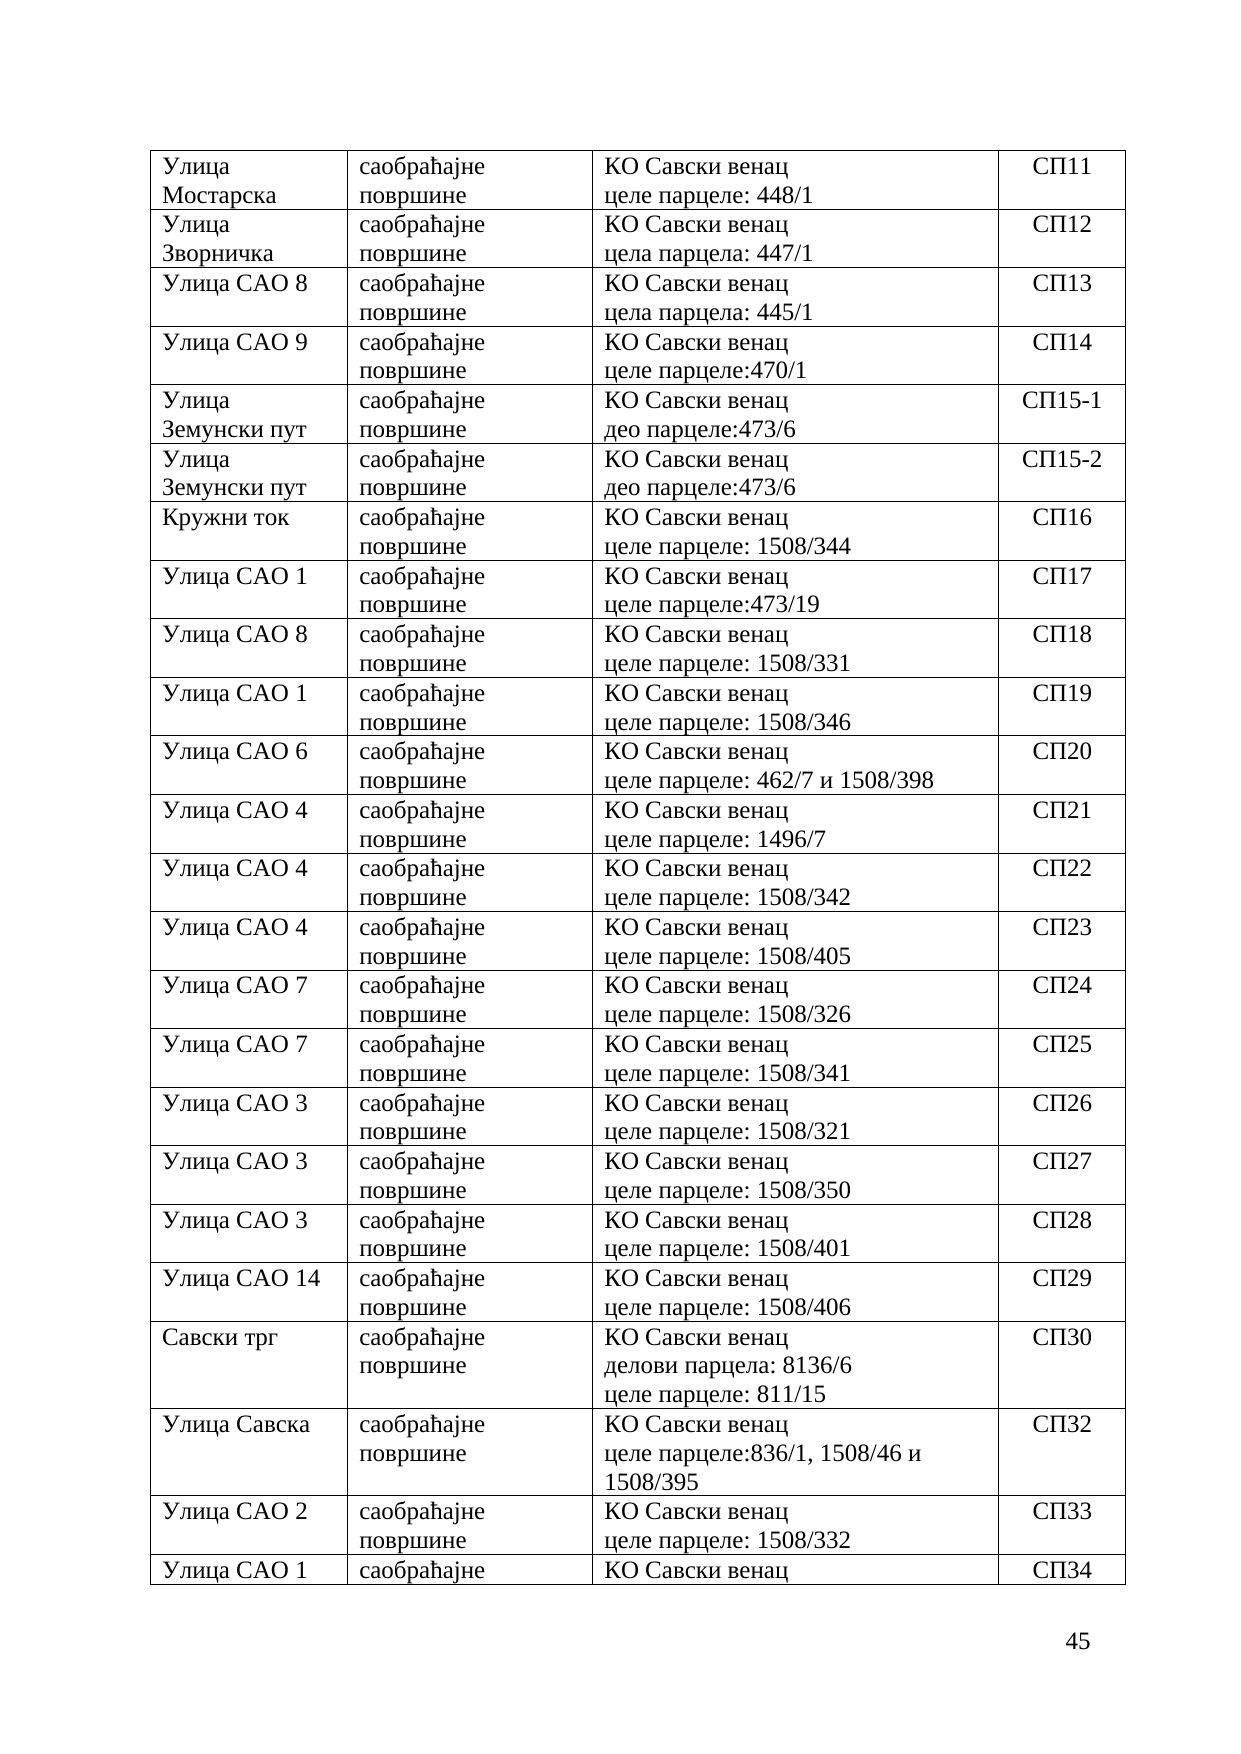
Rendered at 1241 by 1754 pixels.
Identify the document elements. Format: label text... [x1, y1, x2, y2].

table_cell СП17 [999, 561, 1125, 618]
table_cell Улица САО 3 [151, 1146, 347, 1204]
table_cell КО Савски венац целе парцеле: 1508/406 [593, 1263, 998, 1321]
table_cell саобраћајне површине [348, 971, 592, 1028]
table_cell СП28 [999, 1205, 1125, 1262]
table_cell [593, 1555, 998, 1584]
table_cell саобраћајне површине [348, 1088, 592, 1145]
table_cell Улица САО 7 [151, 1029, 347, 1087]
table_cell саобраћајне површине [348, 1409, 592, 1495]
table_cell КО Савски венац део парцеле:473/6 [593, 385, 998, 443]
table_cell СП13 [999, 268, 1125, 326]
table_cell саобраћајне површине [348, 1322, 592, 1408]
table_cell СП34 [999, 1555, 1125, 1584]
table_cell саобраћајне површине [348, 327, 592, 384]
table_cell СП19 [999, 678, 1125, 735]
table_cell саобраћајне површине [348, 444, 592, 501]
table_cell СП26 [999, 1088, 1125, 1145]
table_cell саобраћајне површине [348, 502, 592, 560]
table_cell КО Савски венац целе парцеле: 1508/346 [593, 678, 998, 735]
table_cell СП33 [999, 1496, 1125, 1554]
table_cell Улица САО 1 [151, 1555, 347, 1584]
table_cell СП32 [999, 1409, 1125, 1495]
table_cell Улица Савска [151, 1409, 347, 1495]
table_cell саобраћајне површине [348, 678, 592, 735]
table_cell Улица САО 1 [151, 678, 347, 735]
table_cell СП29 [999, 1263, 1125, 1321]
table_cell Кружни ток [151, 502, 347, 560]
table_cell саобраћајне површине [348, 912, 592, 969]
table_cell СП30 [999, 1322, 1125, 1408]
table_cell КО Савски венац целе парцеле: 448/1 [593, 151, 998, 208]
table_cell Улица САО 4 [151, 795, 347, 852]
table_cell саобраћајне површине [348, 268, 592, 326]
table_cell КО Савски венац целе парцеле: 1496/7 [593, 795, 998, 852]
table_cell саобраћајне површине [348, 385, 592, 443]
table_cell саобраћајне површине [348, 1496, 592, 1554]
table_cell КО Савски венац целе парцеле: 1508/344 [593, 502, 998, 560]
table_cell СП27 [999, 1146, 1125, 1204]
table_cell СП23 [999, 912, 1125, 969]
table_cell СП22 [999, 854, 1125, 911]
table_cell саобраћајне површине [348, 736, 592, 794]
table_cell КО Савски венац целе парцеле: 1508/331 [593, 619, 998, 677]
table_cell Улица САО 9 [151, 327, 347, 384]
table_cell Улица САО 3 [151, 1088, 347, 1145]
table_cell саобраћајне површине [348, 1029, 592, 1087]
table_cell СП11 [999, 151, 1125, 208]
table_cell саобраћајне површине [348, 210, 592, 267]
table_cell Улица САО 2 [151, 1496, 347, 1554]
table_cell саобраћајне површине [348, 561, 592, 618]
table_cell Улица Мостарска [151, 151, 347, 208]
table_cell КО Савски венац целе парцеле: 1508/350 [593, 1146, 998, 1204]
table_cell КО Савски венац целе парцеле: 1508/321 [593, 1088, 998, 1145]
table_cell Улица САО 6 [151, 736, 347, 794]
table_cell КО Савски венац целе парцеле: 1508/332 [593, 1496, 998, 1554]
table_cell саобраћајне површине [348, 854, 592, 911]
table_cell Улица САО 7 [151, 971, 347, 1028]
table_cell КО Савски венац целе парцеле:836/1, 1508/46 и 1508/395 [593, 1409, 998, 1495]
table_cell Улица САО 1 [151, 561, 347, 618]
table_cell саобраћајне површине [348, 619, 592, 677]
table_cell саобраћајне површине [348, 795, 592, 852]
table_cell КО Савски венац целе парцеле: 1508/401 [593, 1205, 998, 1262]
table_cell СП16 [999, 502, 1125, 560]
table_cell Улица САО 3 [151, 1205, 347, 1262]
table_cell КО Савски венац целе парцеле: 1508/341 [593, 1029, 998, 1087]
table_cell Улица САО 8 [151, 268, 347, 326]
table_cell КО Савски венац целе парцеле: 1508/326 [593, 971, 998, 1028]
table_cell СП14 [999, 327, 1125, 384]
table_cell СП12 [999, 210, 1125, 267]
table_cell Улица САО 14 [151, 1263, 347, 1321]
table_cell Улица Земунски пут [151, 385, 347, 443]
table_cell СП25 [999, 1029, 1125, 1087]
table_cell саобраћајне површине [348, 1205, 592, 1262]
table_cell КО Савски венац цела парцела: 445/1 [593, 268, 998, 326]
table_cell саобраћајне површине [348, 1263, 592, 1321]
table_cell СП24 [999, 971, 1125, 1028]
table_cell СП15-2 [999, 444, 1125, 501]
table_cell КО Савски венац целе парцеле:473/19 [593, 561, 998, 618]
table_cell КО Савски венац целе парцеле: 462/7 и 1508/398 [593, 736, 998, 794]
table_cell Улица САО 8 [151, 619, 347, 677]
table_cell СП21 [999, 795, 1125, 852]
table_cell КО Савски венац целе парцеле: 1508/342 [593, 854, 998, 911]
table_cell СП18 [999, 619, 1125, 677]
table_cell КО Савски венац цела парцела: 447/1 [593, 210, 998, 267]
table_cell КО Савски венац делови парцела: 8136/6 целе парцеле: 811/15 [593, 1322, 998, 1408]
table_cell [348, 1555, 592, 1584]
table_cell СП20 [999, 736, 1125, 794]
table_cell саобраћајне површине [348, 1146, 592, 1204]
table_cell Савски трг [151, 1322, 347, 1408]
table_cell Улица Земунски пут [151, 444, 347, 501]
table_cell Улица САО 4 [151, 912, 347, 969]
table_cell Улица САО 4 [151, 854, 347, 911]
table_cell КО Савски венац целе парцеле: 1508/405 [593, 912, 998, 969]
table_cell СП15-1 [999, 385, 1125, 443]
table_cell КО Савски венац део парцеле:473/6 [593, 444, 998, 501]
table_cell Улица Зворничка [151, 210, 347, 267]
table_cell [348, 151, 592, 208]
table_cell КО Савски венац целе парцеле:470/1 [593, 327, 998, 384]
